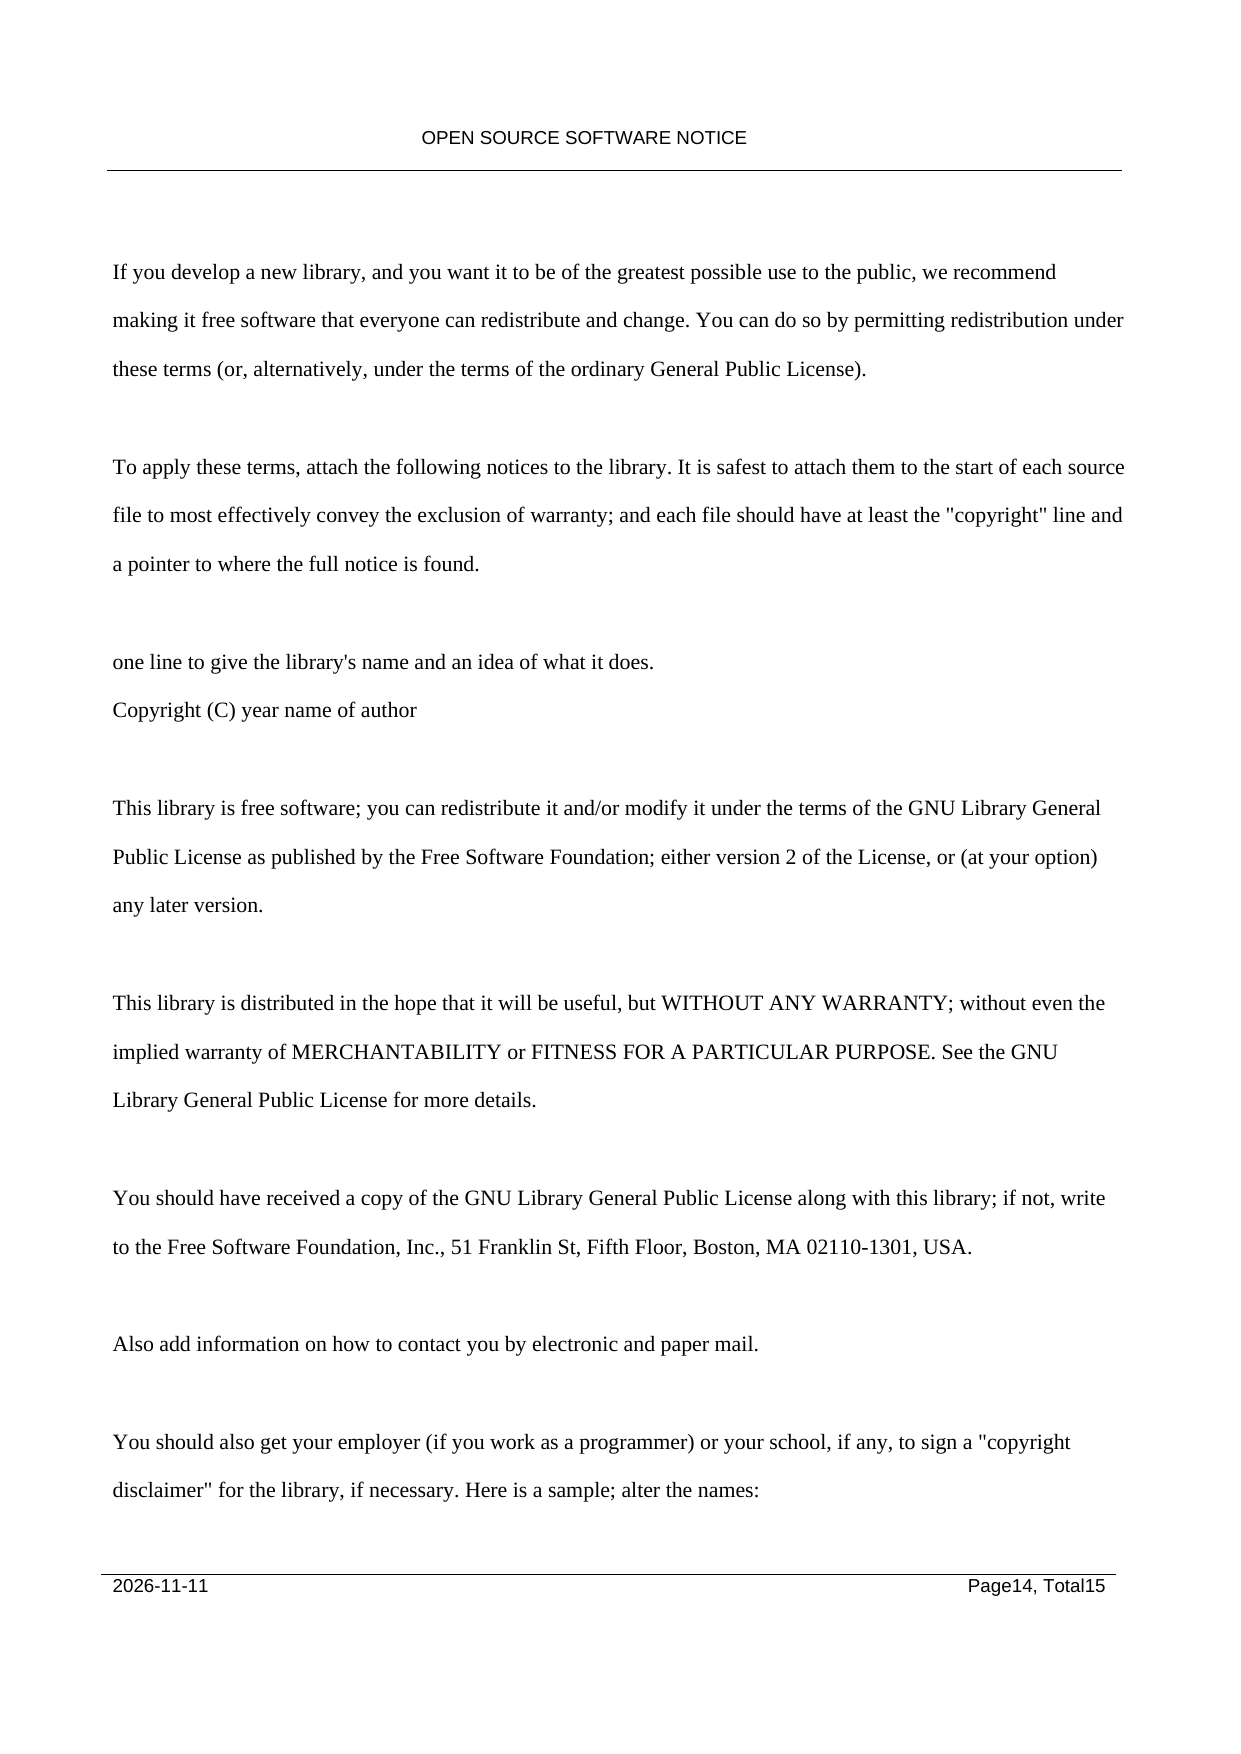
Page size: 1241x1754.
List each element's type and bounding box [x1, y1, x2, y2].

text [112, 206, 1128, 1506]
